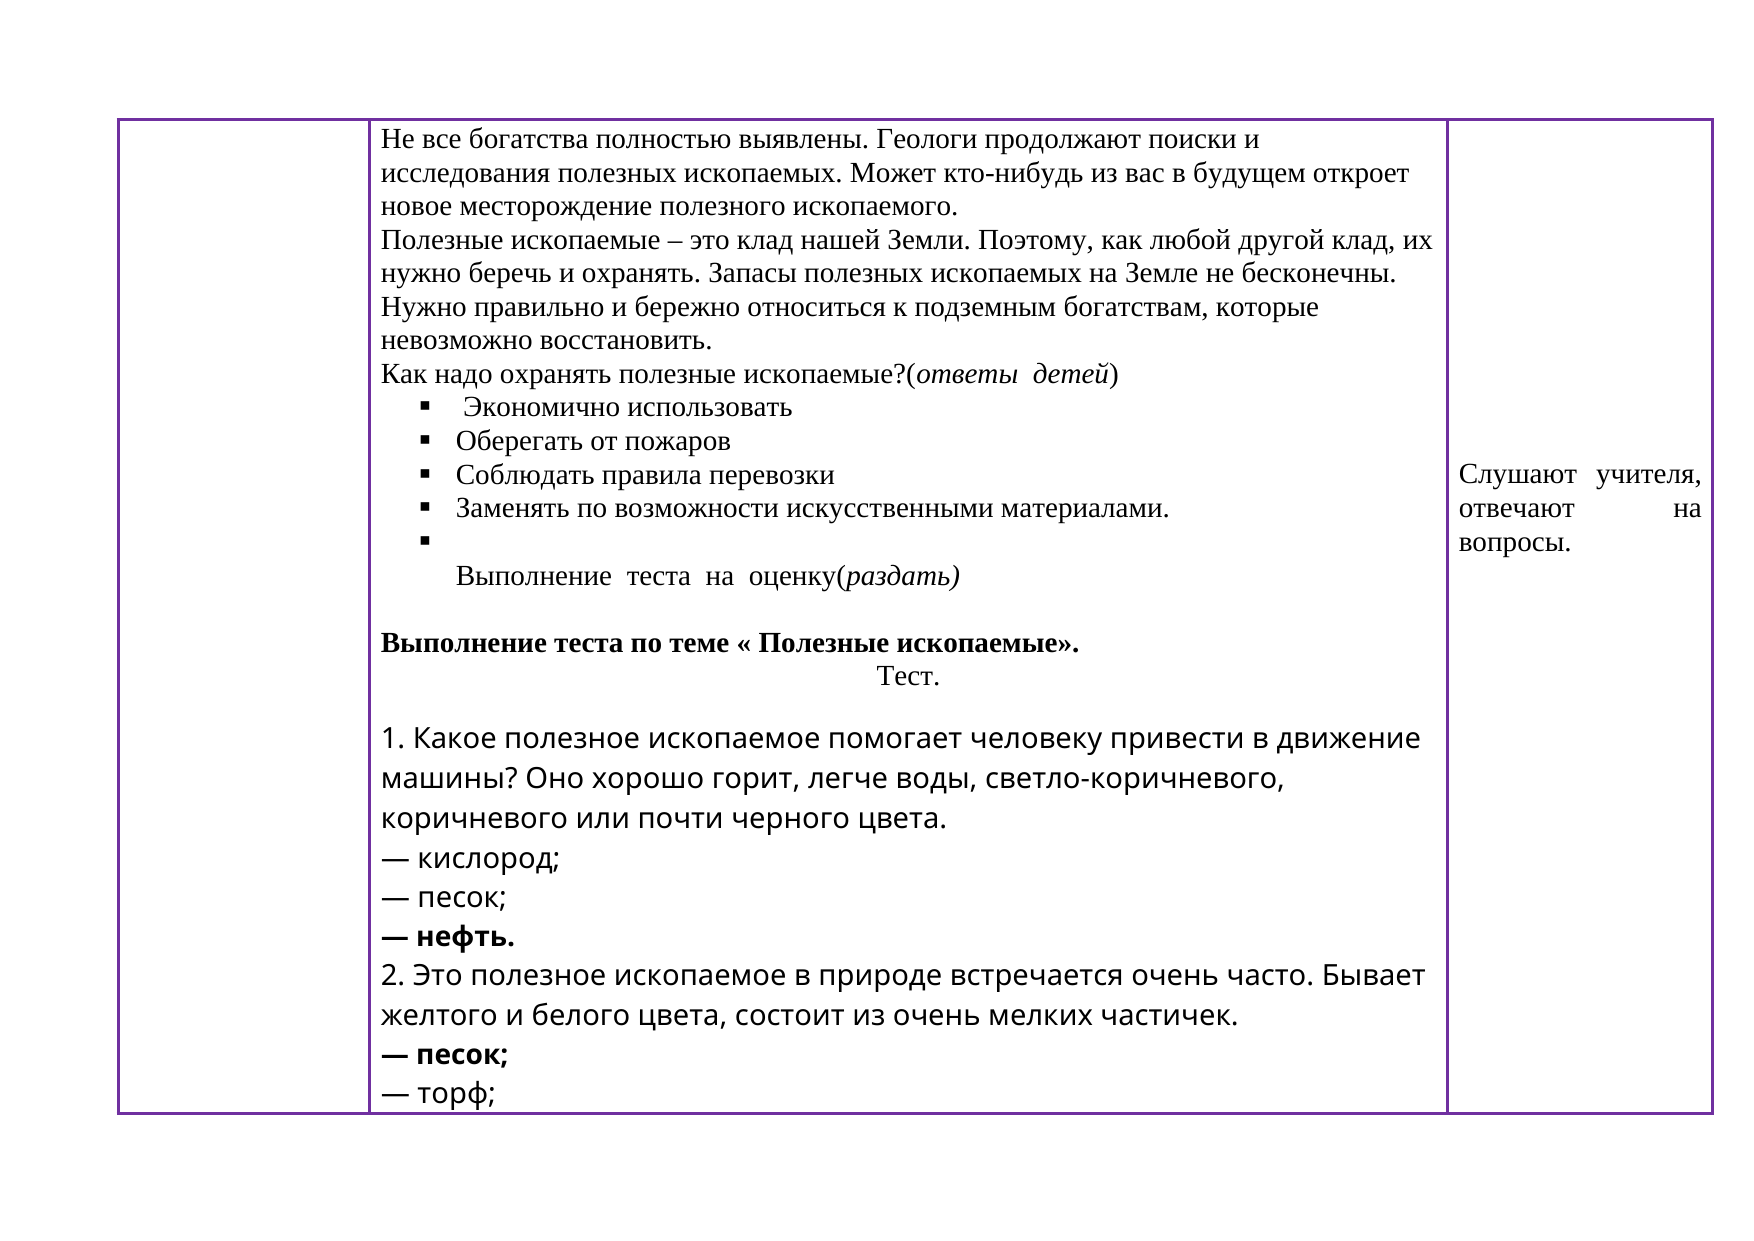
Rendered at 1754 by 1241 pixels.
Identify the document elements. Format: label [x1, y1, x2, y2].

table_cell [120, 121, 368, 1112]
table_cell [1449, 121, 1711, 1112]
table_cell [371, 121, 1446, 1112]
